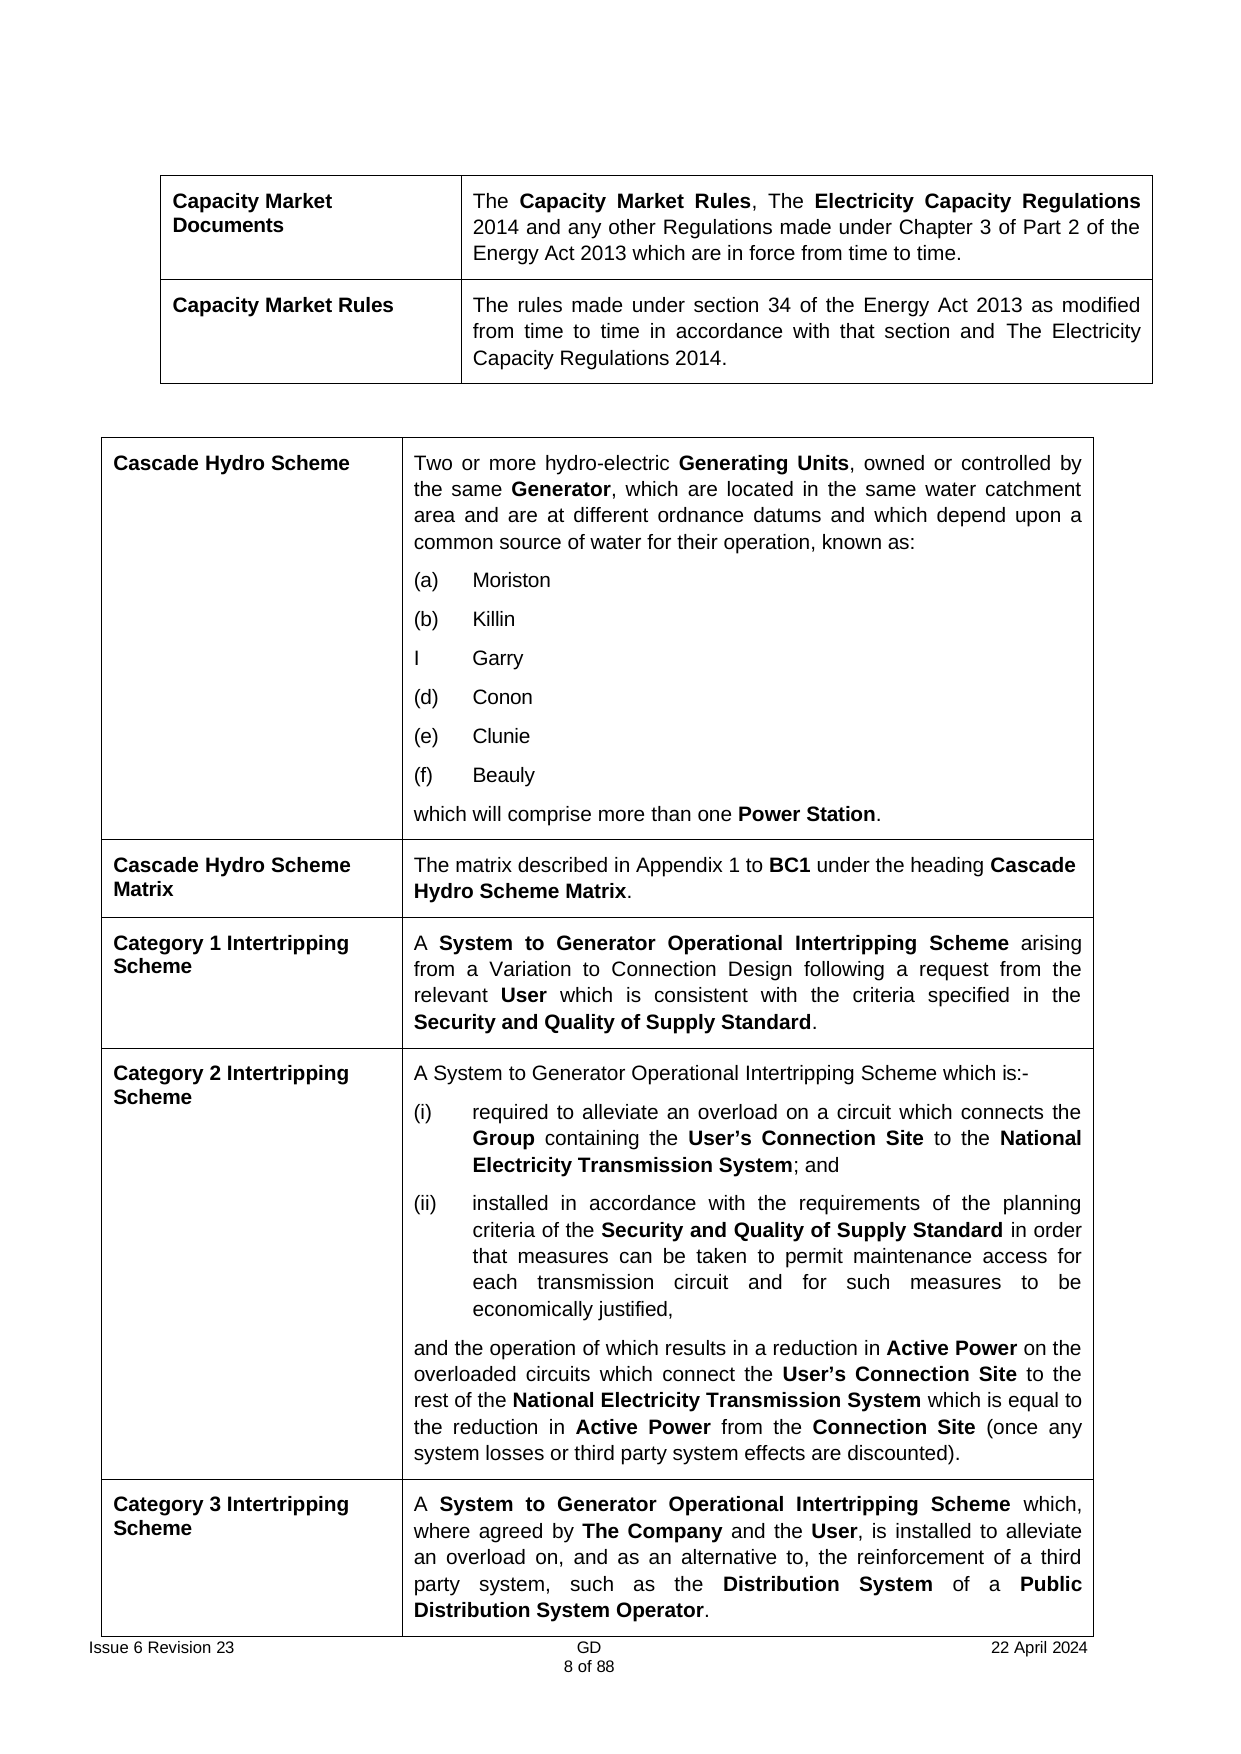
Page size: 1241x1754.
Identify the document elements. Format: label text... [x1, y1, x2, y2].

table_cell Cascade Hydro Scheme Matrix [102, 840, 402, 917]
table_cell Category 3 Intertripping Scheme [102, 1480, 402, 1636]
table_cell A System to Generator Operational Intertripping Scheme arising from a Variation to Connection Design following a request from the relevant User which is consistent with the criteria specified in the Security and Quality of Supply Standard. [403, 918, 1093, 1047]
table_header Cascade Hydro Scheme [102, 438, 402, 839]
table_cell Capacity Market Documents [161, 176, 461, 279]
table_cell Category 1 Intertripping Scheme [102, 918, 402, 1047]
table_cell The rules made under section 34 of the Energy Act 2013 as modified from time to time in accordance with that section and The Electricity Capacity Regulations 2014. [462, 280, 1152, 383]
table_cell Capacity Market Rules [161, 280, 461, 383]
table_cell The matrix described in Appendix 1 to BC1 under the heading Cascade Hydro Scheme Matrix. [403, 840, 1093, 917]
table_cell Category 2 Intertripping Scheme [102, 1049, 402, 1479]
table_cell The Capacity Market Rules, The Electricity Capacity Regulations 2014 and any other Regulations made under Chapter 3 of Part 2 of the Energy Act 2013 which are in force from time to time. [462, 176, 1152, 279]
table_cell A System to Generator Operational Intertripping Scheme which, where agreed by The Company and the User, is installed to alleviate an overload on, and as an alternative to, the reinforcement of a third party system, such as the Distribution System of a Public Distribution System Operator. [403, 1480, 1093, 1636]
table_cell A System to Generator Operational Intertripping Scheme which is:- required to alleviate an overload on a circuit which connects the Group containing the User’s Connection Site to the National Electricity Transmission System; and installed in accordance with the requirements of the planning criteria of the Security and Quality of Supply Standard in order that measures can be taken to permit maintenance access for each transmission circuit and for such measures to be economically justified, and the operation of which results in a reduction in Active Power on the overloaded circuits which connect the User’s Connection Site to the rest of the National Electricity Transmission System which is equal to the reduction in Active Power from the Connection Site (once any system losses or third party system effects are discounted). [403, 1049, 1093, 1479]
table_header Two or more hydro-electric Generating Units, owned or controlled by the same Generator, which are located in the same water catchment area and are at different ordnance datums and which depend upon a common source of water for their operation, known as: Moriston Killin I Garry Conon Clunie Beauly which will comprise more than one Power Station. [403, 438, 1093, 839]
